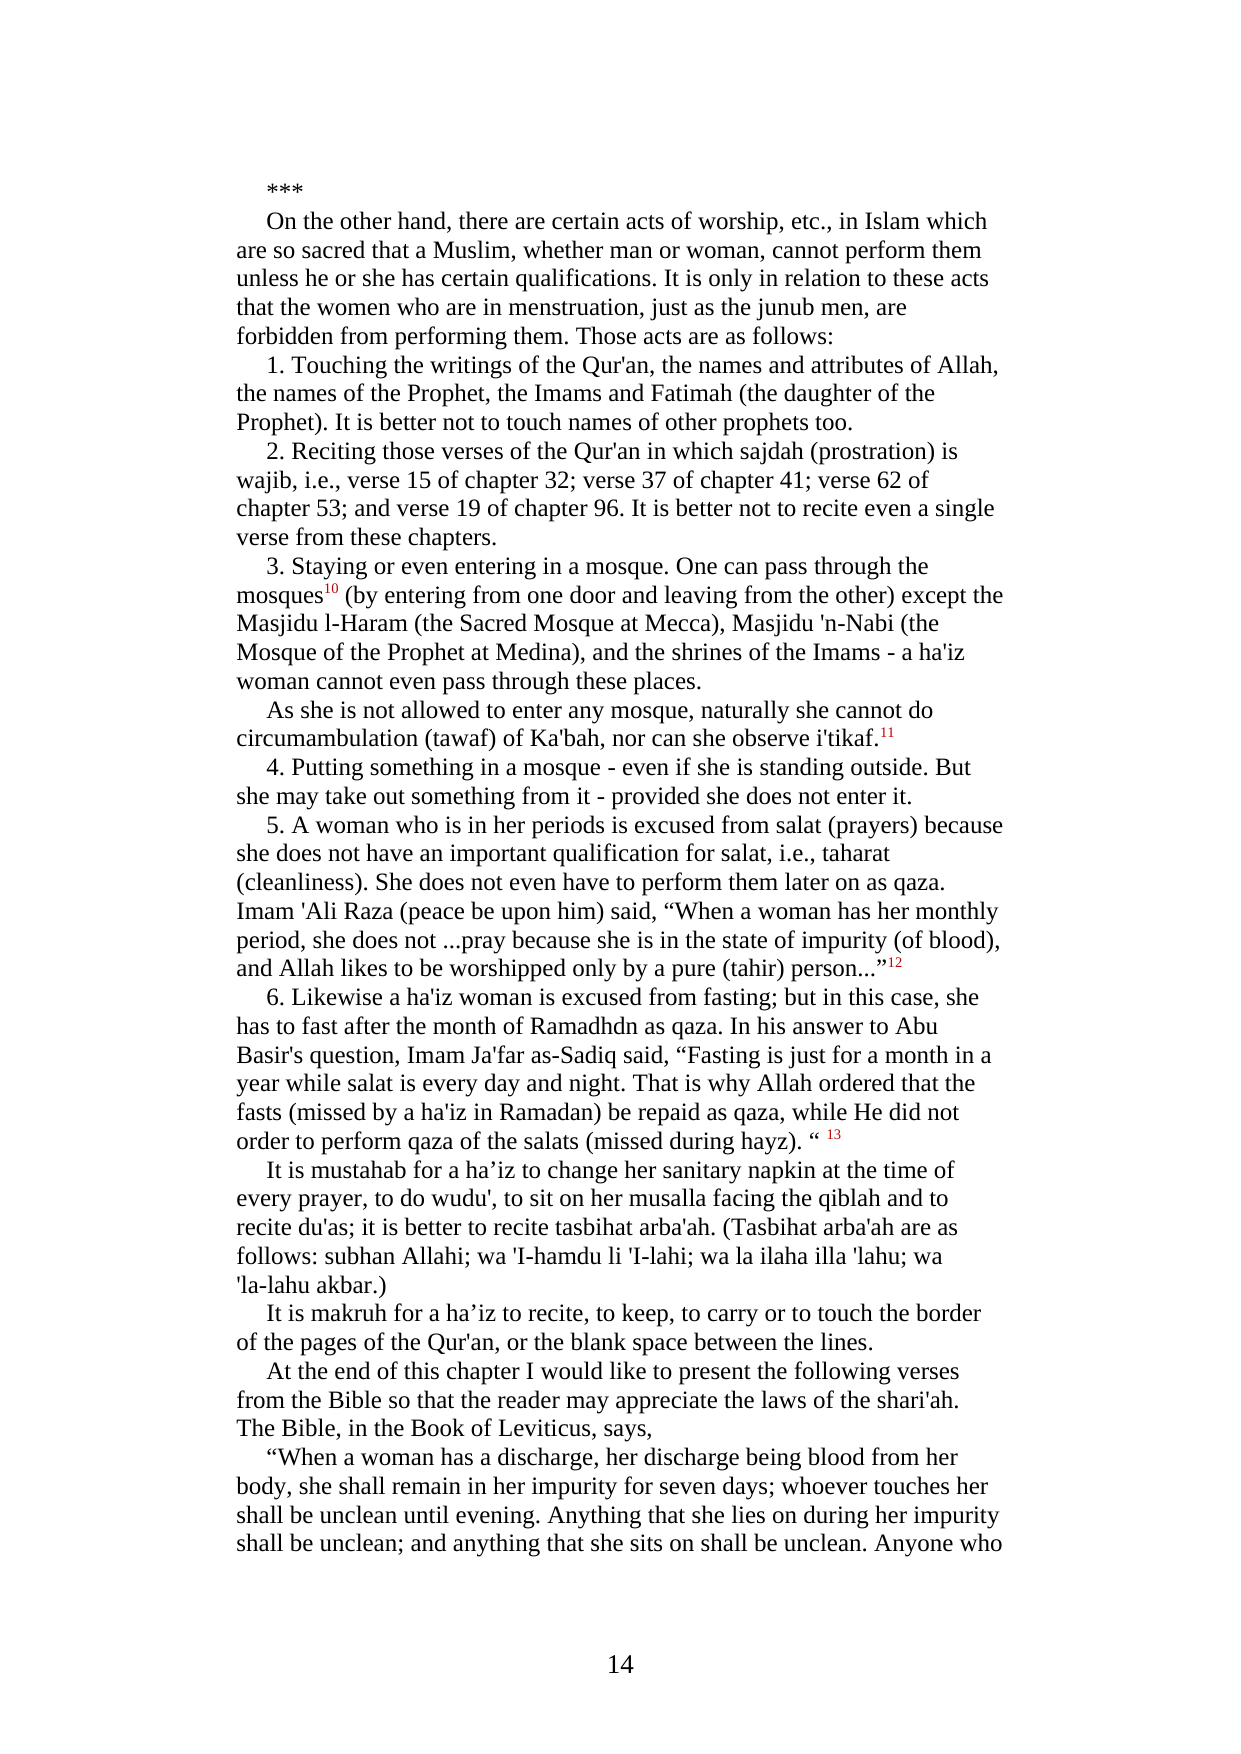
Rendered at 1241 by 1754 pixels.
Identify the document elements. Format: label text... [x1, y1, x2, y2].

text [236, 1442, 1004, 1557]
text 6. Likewise a ha'iz woman is excused from fasting; but in this case, she has to fast after the month of Ramadhdn as qaza. In his answer to Abu Basir's ques­tion, Imam Ja'far as‑Sadiq said, “Fasting is just for a month in a year while salat is every day and night. That is why Allah ordered that the fasts (missed by a ha'iz in Ramadan) be repaid as qaza, while He did not order to perform qaza of the salats (missed during hayz). “ 13 [236, 982, 1004, 1155]
text 4. Putting something in a mosque ‑ even if she is standing outside. But she may take out something from it ‑ provided she does not enter it. [236, 752, 1004, 810]
text 2. Reciting those verses of the Qur'an in which sa­jdah (prostration) is wajib, i.e., verse 15 of chapter 32; verse 37 of chapter 41; verse 62 of chapter 53; and verse 19 of chapter 96. It is better not to recite even a single verse from these chapters. [236, 436, 1004, 551]
text 3. Staying or even entering in a mosque. One can pass through the mosques10 (by entering from one door and leaving from the other) except the Masjidu l‑Haram (the Sacred Mosque at Mecca), Masjidu 'n‑Nabi (the Mosque of the Prophet at Medina), and the shrines of the Imams ‑ a ha'iz woman cannot even pass through these places. [236, 551, 1004, 695]
text As she is not allowed to enter any mosque, naturally she cannot do circumambulation (tawaf) of Ka'bah, nor can she observe i'tikaf.11 [236, 695, 1004, 752]
text *** [236, 177, 1004, 206]
text At the end of this chapter I would like to present the following verses from the Bible so that the reader may appreciate the laws of the shari'ah. The Bible, in the Book of Leviticus, says, [236, 1356, 1004, 1442]
text On the other hand, there are certain acts of worship, etc., in Islam which are so sacred that a Muslim, whether man or woman, cannot perform them unless he or she has certain qualifications. It is only in relation to these acts that the women who are in menstruation, just as the junub men, are forbidden from performing them. Those acts are as follows: [236, 206, 1004, 350]
text 5. A woman who is in her periods is excused from salat (prayers) because she does not have an important qualification for salat, i.e., taharat (cleanliness). She does not even have to perform them later on as qaza. Imam 'Ali Raza (peace be upon him) said, “When a woman has her monthly period, she does not ...pray because she is in the state of impurity (of blood), and Allah likes to be worshipped only by a pure (tahir) person...”12 [236, 810, 1004, 982]
text 1. Touching the writings of the Qur'an, the names and attributes of Allah, the names of the Prophet, the Imams and Fatimah (the daughter of the Prophet). It is better not to touch names of other prophets too. [236, 350, 1004, 436]
text It is makruh for a ha’iz to recite, to keep, to carry or to touch the border of the pages of the Qur'an, or the blank space between the lines. [236, 1298, 1004, 1356]
text It is mustahab for a ha’iz to change her sanitary napkin at the time of every prayer, to do wudu', to sit on her musalla facing the qiblah and to recite du'as; it is better to recite tasbihat arba'ah. (Tasbihat arba'ah are as follows: subhan Allahi; wa 'I‑hamdu li 'I‑lahi; wa la ilaha illa 'lahu; wa 'la‑lahu akbar.) [236, 1155, 1004, 1298]
